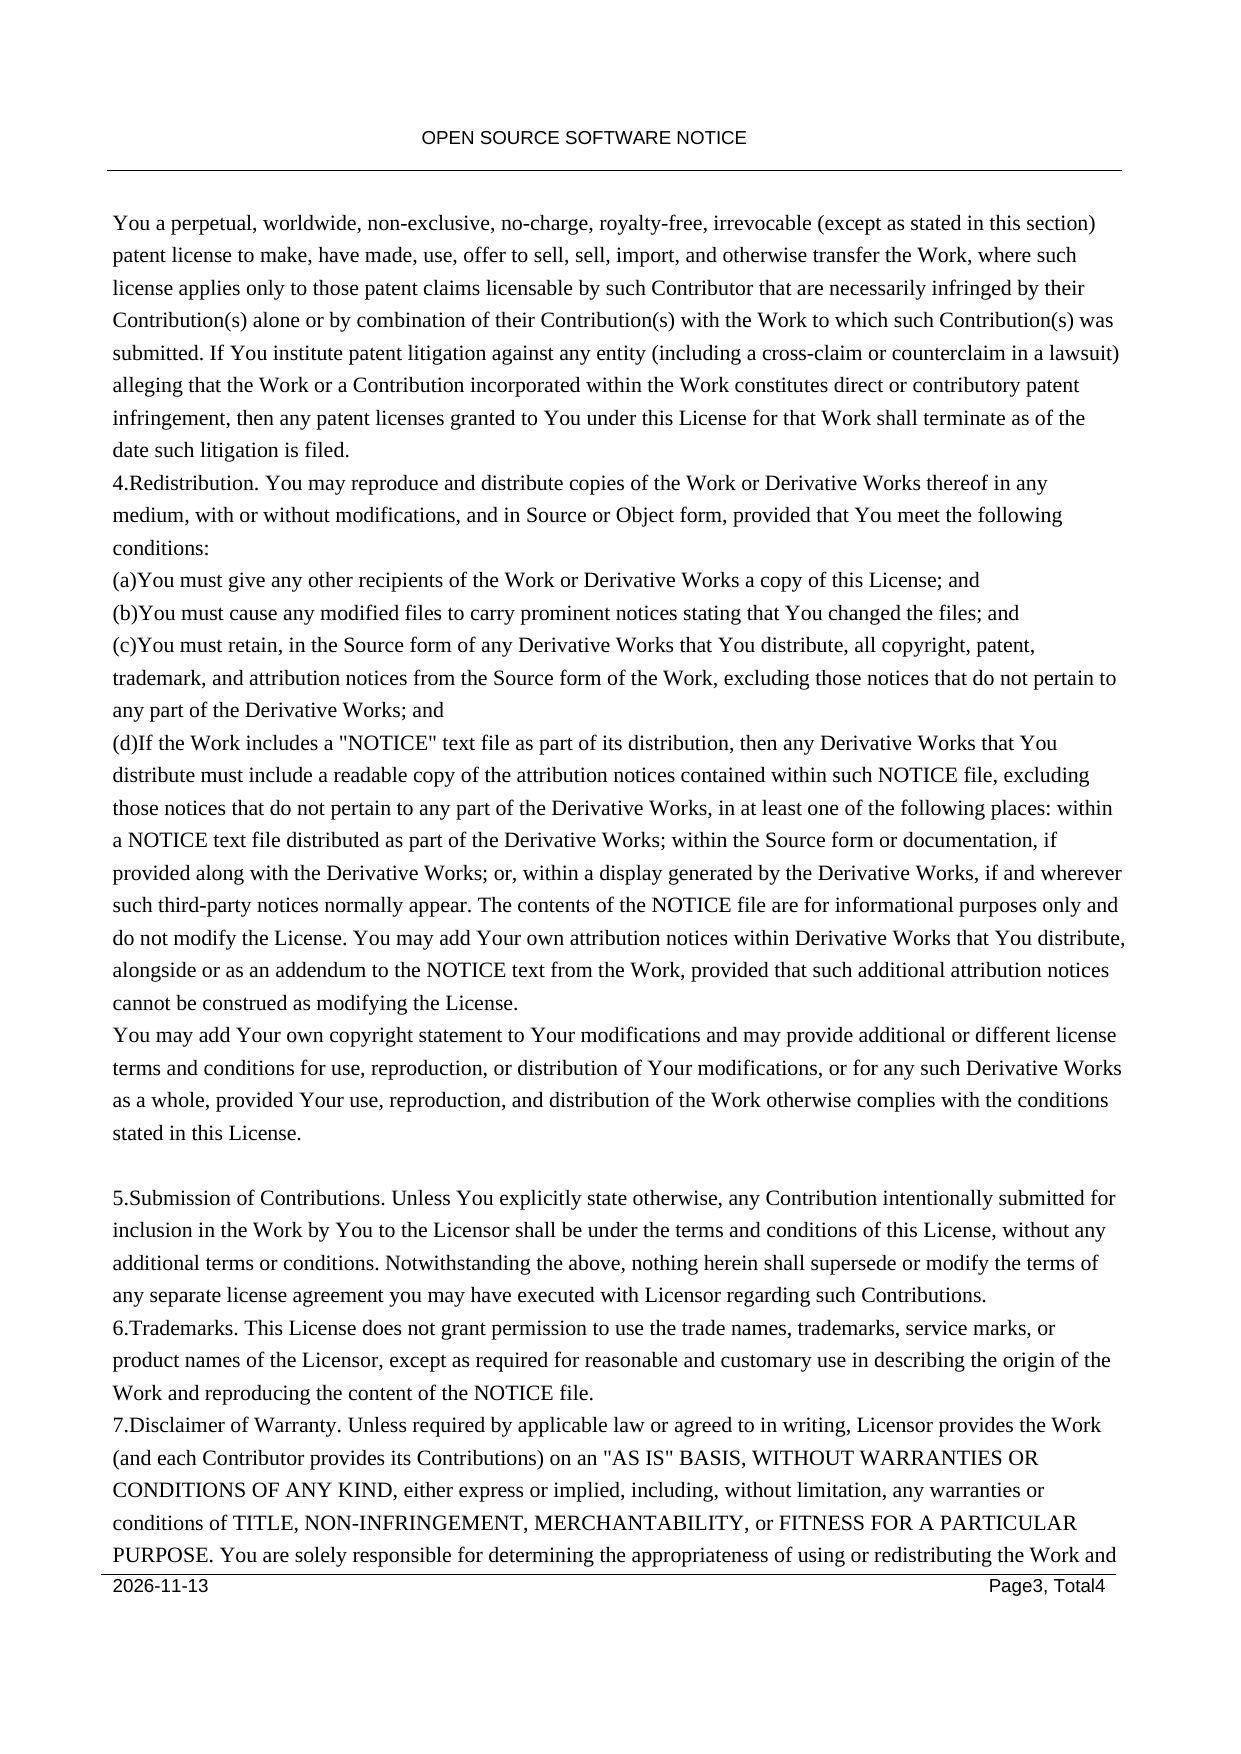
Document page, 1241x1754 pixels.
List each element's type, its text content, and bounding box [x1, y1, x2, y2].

text You may add Your own copyright statement to Your modifications and may provide additional or different license terms and conditions for use, reproduction, or distribution of Your modifications, or for any such Derivative Works as a whole, provided Your use, reproduction, and distribution of the Work otherwise complies with the conditions stated in this License. [112, 1019, 1128, 1149]
text 5.Submission of Contributions. Unless You explicitly state otherwise, any Contribution intentionally submitted for inclusion in the Work by You to the Licensor shall be under the terms and conditions of this License, without any additional terms or conditions. Notwithstanding the above, nothing herein shall supersede or modify the terms of any separate license agreement you may have executed with Licensor regarding such Contributions. [112, 1181, 1128, 1311]
text (a)You must give any other recipients of the Work or Derivative Works a copy of this License; and [112, 564, 1128, 596]
text (d)If the Work includes a "NOTICE" text file as part of its distribution, then any Derivative Works that You distribute must include a readable copy of the attribution notices contained within such NOTICE file, excluding those notices that do not pertain to any part of the Derivative Works, in at least one of the following places: within a NOTICE text file distributed as part of the Derivative Works; within the Source form or documentation, if provided along with the Derivative Works; or, within a display generated by the Derivative Works, if and wherever such third-party notices normally appear. The contents of the NOTICE file are for informational purposes only and do not modify the License. You may add Your own attribution notices within Derivative Works that You distribute, alongside or as an addendum to the NOTICE text from the Work, provided that such additional attribution notices cannot be construed as modifying the License. [112, 726, 1128, 1019]
text 4.Redistribution. You may reproduce and distribute copies of the Work or Derivative Works thereof in any medium, with or without modifications, and in Source or Object form, provided that You meet the following conditions: [112, 466, 1128, 564]
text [112, 206, 1128, 466]
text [112, 1409, 1128, 1571]
text (b)You must cause any modified files to carry prominent notices stating that You changed the files; and [112, 596, 1128, 629]
text 6.Trademarks. This License does not grant permission to use the trade names, trademarks, service marks, or product names of the Licensor, except as required for reasonable and customary use in describing the origin of the Work and reproducing the content of the NOTICE file. [112, 1311, 1128, 1409]
text (c)You must retain, in the Source form of any Derivative Works that You distribute, all copyright, patent, trademark, and attribution notices from the Source form of the Work, excluding those notices that do not pertain to any part of the Derivative Works; and [112, 629, 1128, 726]
